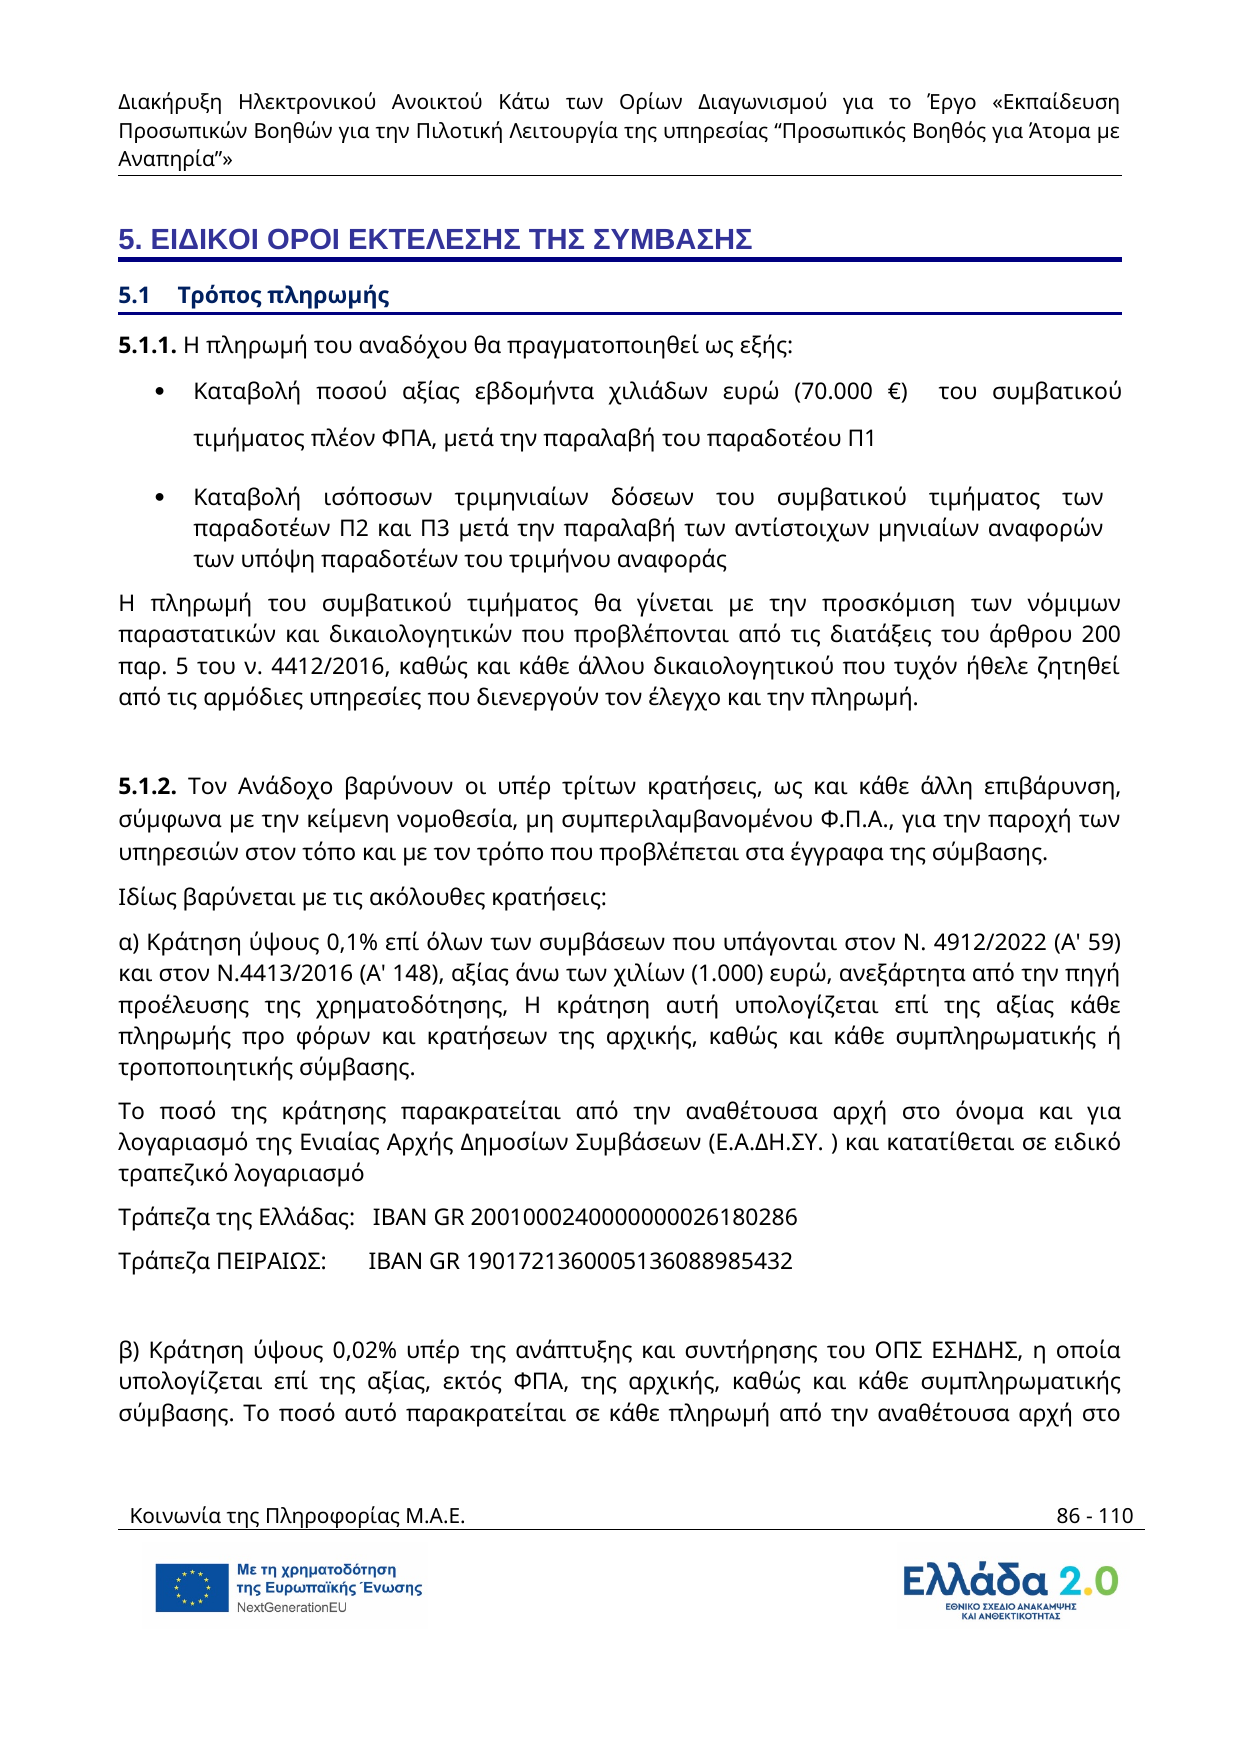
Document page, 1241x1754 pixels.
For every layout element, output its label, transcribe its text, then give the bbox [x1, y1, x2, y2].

text Ιδίως βαρύνεται με τις ακόλουθες κρατήσεις: [118, 881, 1122, 912]
text Τράπεζα ΠΕΙΡΑΙΩΣ: ΙΒΑΝ GR 1901721360005136088985432 [118, 1245, 1122, 1276]
text Η πληρωμή του συμβατικού τιμήματος θα γίνεται με την προσκόμιση των νόμιμων παραστατικών και δικαιολογητικών που προβλέπονται από τις διατάξεις του άρθρου 200 παρ. 5 του ν. 4412/2016, καθώς και κάθε άλλου δικαιολογητικού που τυχόν ήθελε ζητηθεί από τις αρμόδιες υπηρεσίες που διενεργούν τον έλεγχο και την πληρωμή. [118, 587, 1122, 712]
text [118, 1334, 1122, 1428]
list Καταβολή ποσού αξίας εβδομήντα χιλιάδων ευρώ (70.000 €) του συμβατικού τιμήματος πλέον ΦΠΑ, μετά την παραλαβή του παραδοτέου Π1 [156, 374, 1122, 453]
subtitle 5. ΕΙΔΙΚΟΙ ΟΡΟΙ ΕΚΤΕΛΕΣΗΣ ΤΗΣ ΣΥΜΒΑΣΗΣ [118, 222, 1122, 257]
text Τράπεζα της Ελλάδας: ΙΒΑΝ GR 2001000240000000026180286 [118, 1201, 1122, 1232]
text α) Κράτηση ύψους 0,1% επί όλων των συμβάσεων που υπάγονται στον Ν. 4912/2022 (Α' 59) και στον Ν.4413/2016 (Α' 148), αξίας άνω των χιλίων (1.000) ευρώ, ανεξάρτητα από την πηγή προέλευσης της χρηματοδότησης, Η κράτηση αυτή υπολογίζεται επί της αξίας κάθε πληρωμής προ φόρων και κρατήσεων της αρχικής, καθώς και κάθε συμπληρωματικής ή τροποποιητικής σύμβασης. [118, 926, 1122, 1082]
list Καταβολή ισόποσων τριμηνιαίων δόσεων του συμβατικού τιμήματος των παραδοτέων Π2 και Π3 μετά την παραλαβή των αντίστοιχων μηνιαίων αναφορών των υπόψη παραδοτέων του τριμήνου αναφοράς [156, 481, 1105, 574]
subtitle 5.1 Τρόπος πληρωμής [118, 279, 1122, 312]
text 5.1.1. Η πληρωμή του αναδόχου θα πραγματοποιηθεί ως εξής: [118, 329, 1122, 361]
text Το ποσό της κράτησης παρακρατείται από την αναθέτουσα αρχή στο όνομα και για λογαριασμό της Ενιαίας Αρχής Δημοσίων Συμβάσεων (Ε.Α.ΔΗ.ΣΥ. ) και κατατίθεται σε ειδικό τραπεζικό λογαριασμό [118, 1095, 1122, 1189]
text 5.1.2. Τον Ανάδοχο βαρύνουν οι υπέρ τρίτων κρατήσεις, ως και κάθε άλλη επιβάρυνση, σύμφωνα με την κείμενη νομοθεσία, μη συμπεριλαμβανομένου Φ.Π.Α., για την παροχή των υπηρεσιών στον τόπο και με τον τρόπο που προβλέπεται στα έγγραφα της σύμβασης. [118, 770, 1122, 867]
